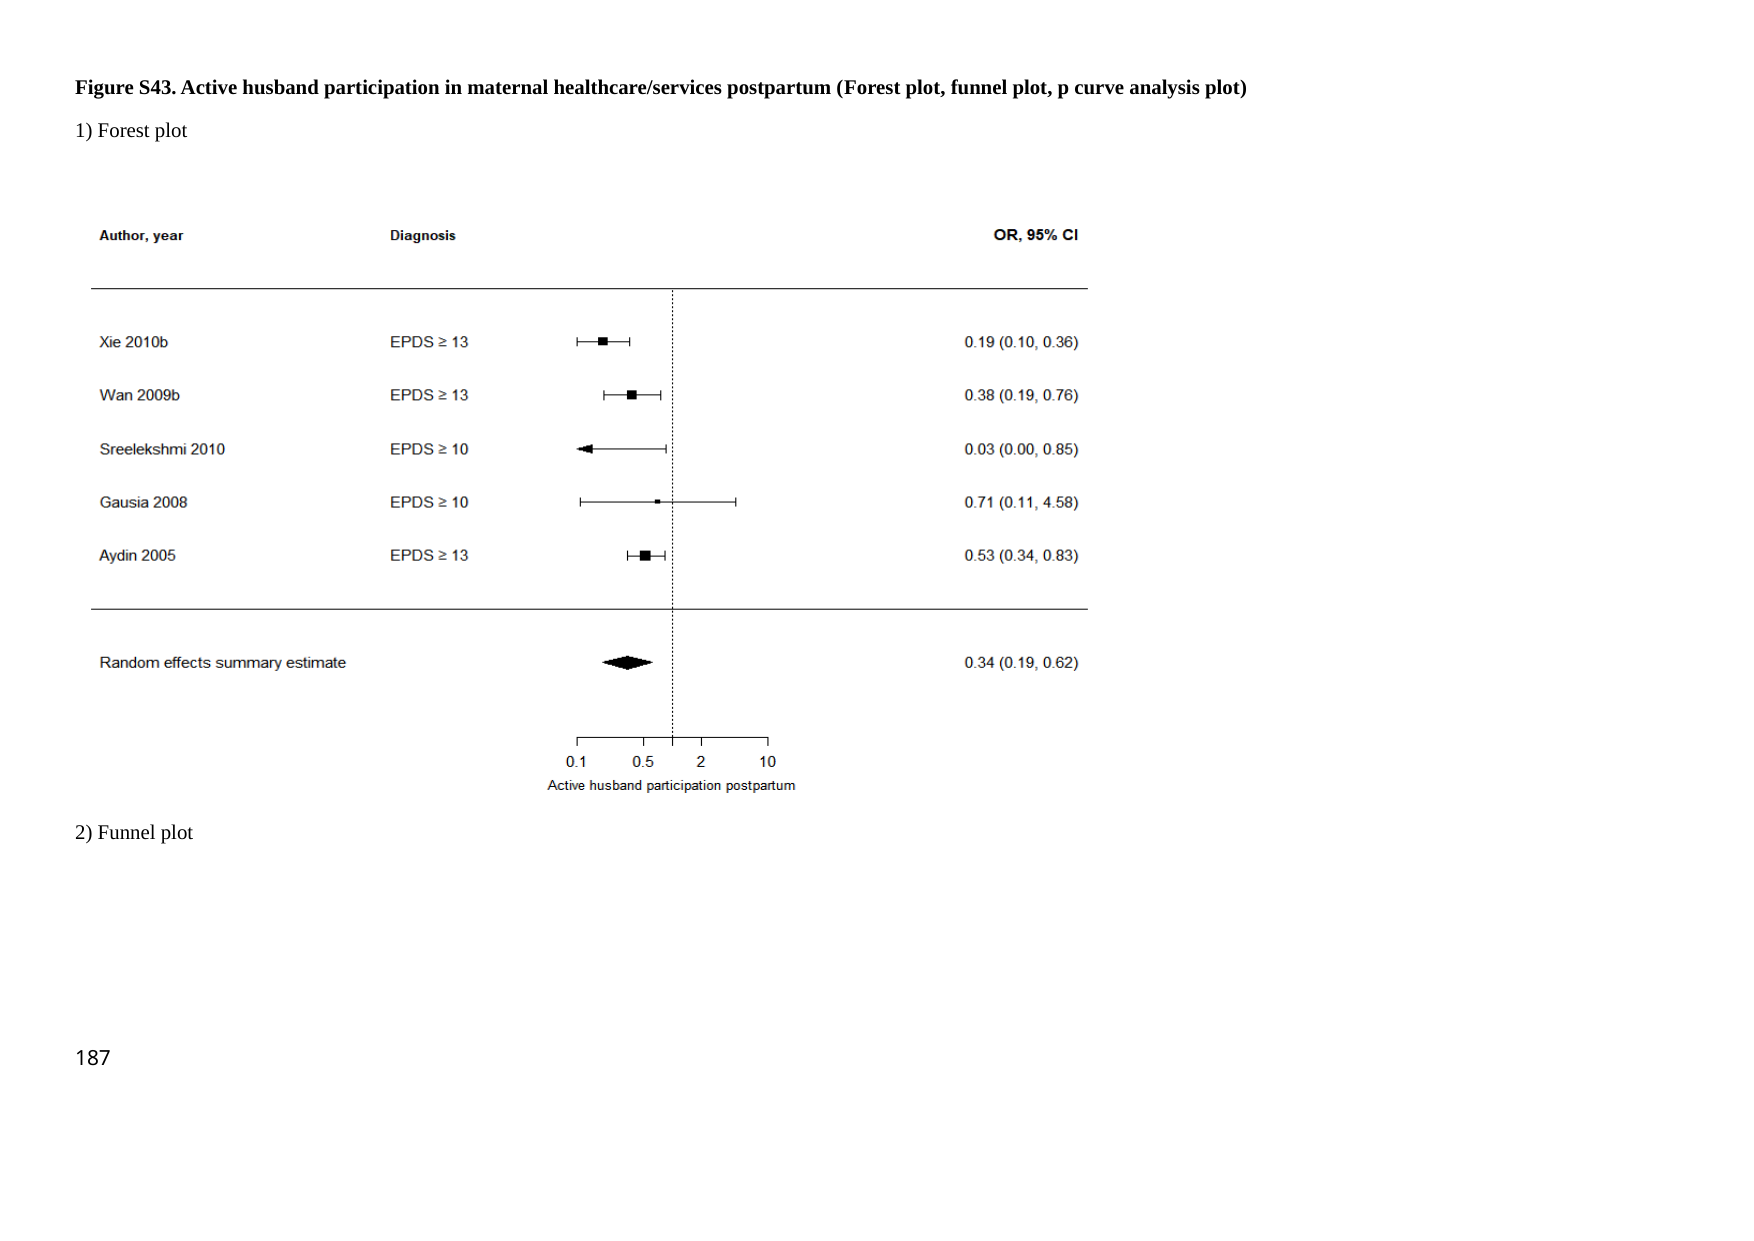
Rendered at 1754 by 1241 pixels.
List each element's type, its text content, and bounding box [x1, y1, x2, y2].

text Figure S43. Active husband participation in maternal healthcare/services postpartum (Forest plot, funnel plot, p curve analysis plot) [75, 75, 1679, 99]
picture [75, 160, 1104, 801]
text 2) Funnel plot [75, 820, 1679, 844]
text 1) Forest plot [75, 118, 1679, 142]
